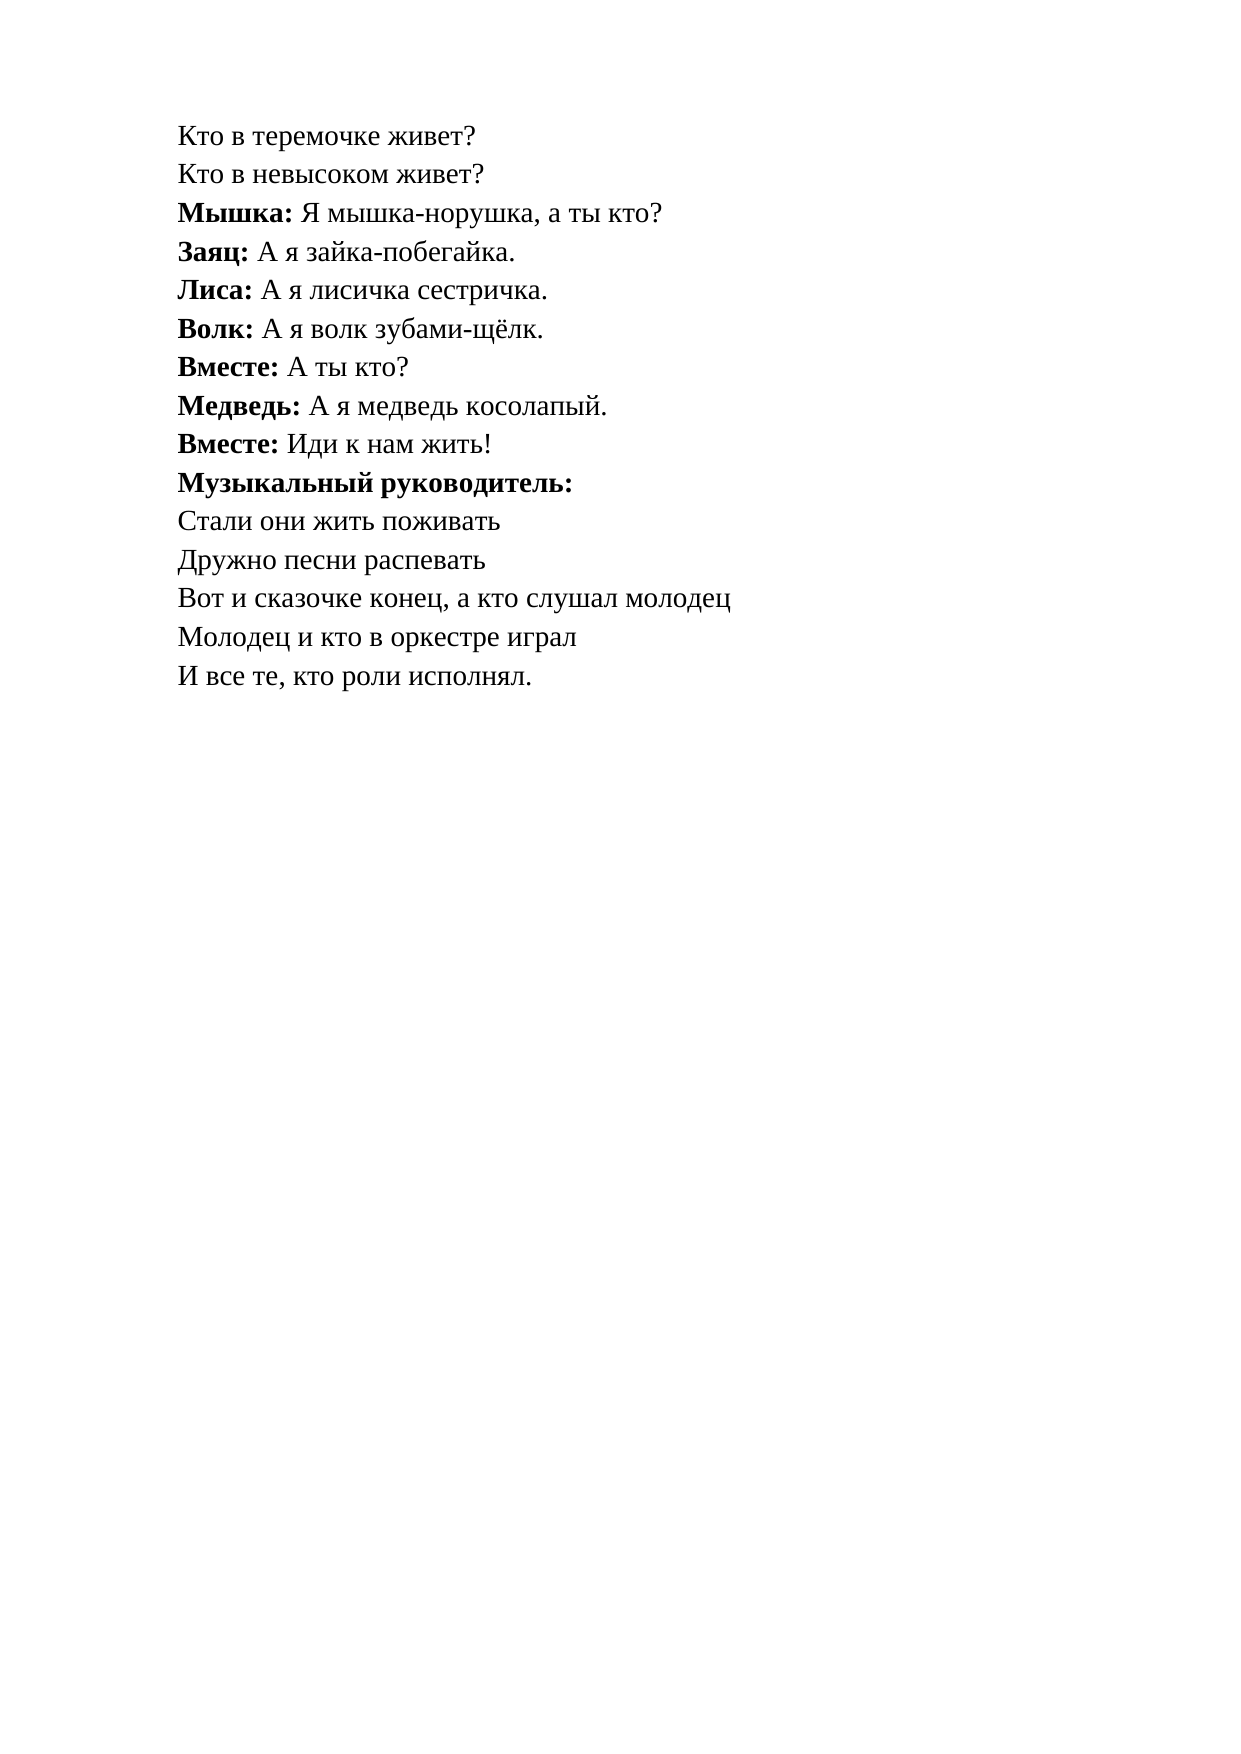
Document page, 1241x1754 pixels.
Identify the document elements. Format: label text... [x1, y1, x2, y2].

text Вместе: Иди к нам жить! [177, 426, 1152, 460]
text Кто в теремочке живет? [177, 118, 1152, 152]
text И все те, кто роли исполнял. [177, 658, 1152, 691]
text Вот и сказочке конец, а кто слушал молодец [177, 581, 1152, 614]
text Заяц: А я зайка-побегайка. [177, 234, 1152, 267]
text Дружно песни распевать [177, 542, 1152, 576]
text Стали они жить поживать [177, 503, 1152, 537]
text Лиса: А я лисичка сестричка. [177, 272, 1152, 306]
text Медведь: А я медведь косолапый. [177, 388, 1152, 421]
text Волк: А я волк зубами-щёлк. [177, 311, 1152, 344]
text Молодец и кто в оркестре играл [177, 619, 1152, 653]
text Музыкальный руководитель: [177, 465, 1152, 498]
text Вместе: А ты кто? [177, 349, 1152, 383]
text Мышка: Я мышка-норушка, а ты кто? [177, 195, 1152, 229]
text Кто в невысоком живет? [177, 157, 1152, 190]
